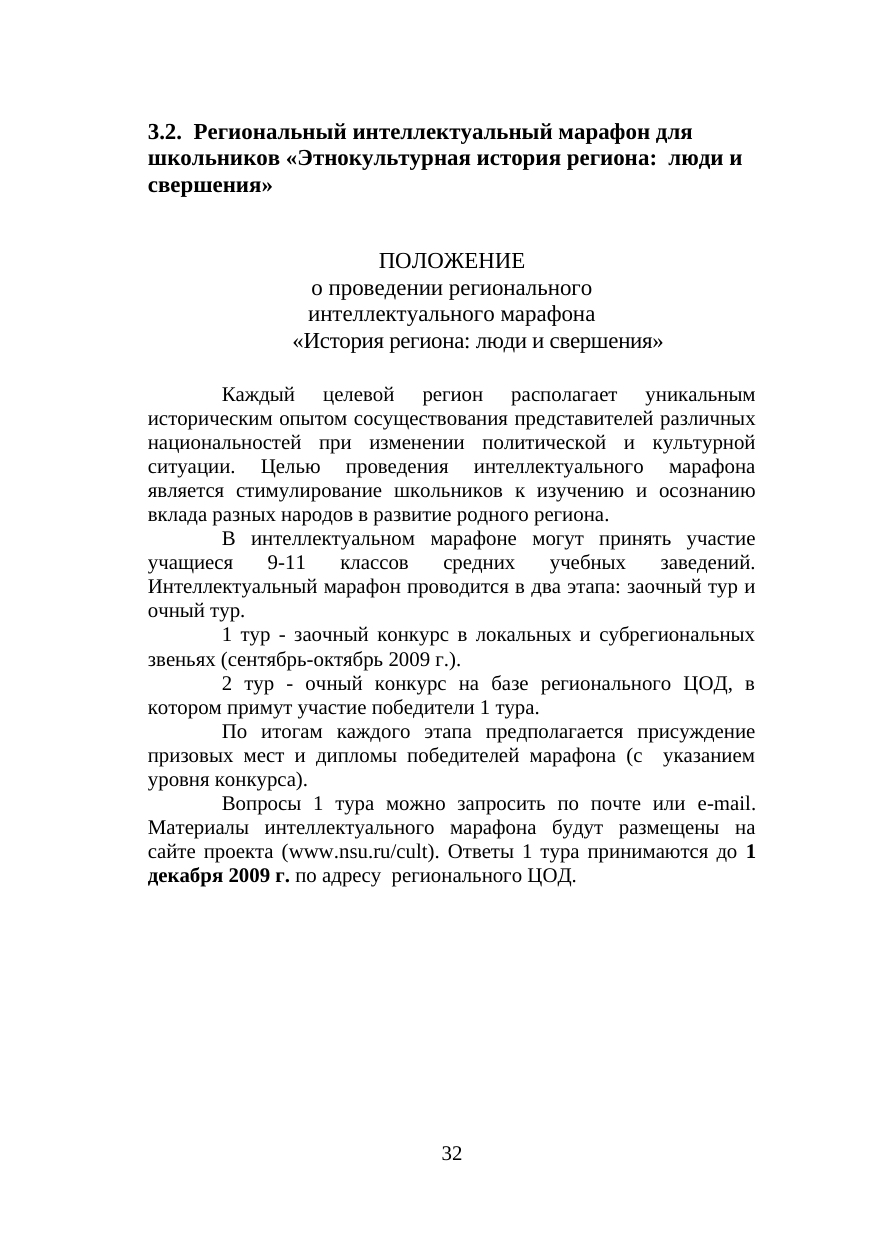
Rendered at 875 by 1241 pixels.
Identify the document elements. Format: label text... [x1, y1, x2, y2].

text 2 тур - очный конкурс на базе регионального ЦОД, в котором примут участие победители 1 тура. [148, 671, 756, 719]
text 1 тур - заочный конкурс в локальных и субрегиональных звеньях (сентябрь-октябрь .). [148, 622, 756, 671]
text Каждый целевой регион располагает уникальным историческим опытом сосуществования представителей различных национальностей при изменении политической и культурной ситуации. Целью проведения интеллектуального марафона является стимулирование школьников к изучению и осознанию вклада разных народов в развитие родного региона. [148, 382, 756, 526]
text о проведении регионального [148, 274, 756, 300]
text По итогам каждого этапа предполагается присуждение призовых мест и дипломы победителей марафона (с указанием уровня конкурса). [148, 719, 756, 791]
text В интеллектуальном марафоне могут принять участие учащиеся 9-11 классов средних учебных заведений. Интеллектуальный марафон проводится в два этапа: заочный тур и очный тур. [148, 526, 756, 622]
text «История региона: люди и свершения» [148, 327, 756, 353]
text Вопросы 1 тура можно запросить по почте или e-mail. Материалы интеллектуального марафона будут размещены на сайте проекта (www.nsu.ru/cult). Ответы 1 тура принимаются до 1 декабря . по адресу регионального ЦОД. [148, 791, 756, 887]
text ПОЛОЖЕНИЕ [148, 248, 756, 274]
text интеллектуального марафона [148, 300, 756, 327]
subtitle 3.2. Региональный интеллектуальный марафон для школьников «Этнокультурная история региона: люди и свершения» [148, 118, 756, 197]
